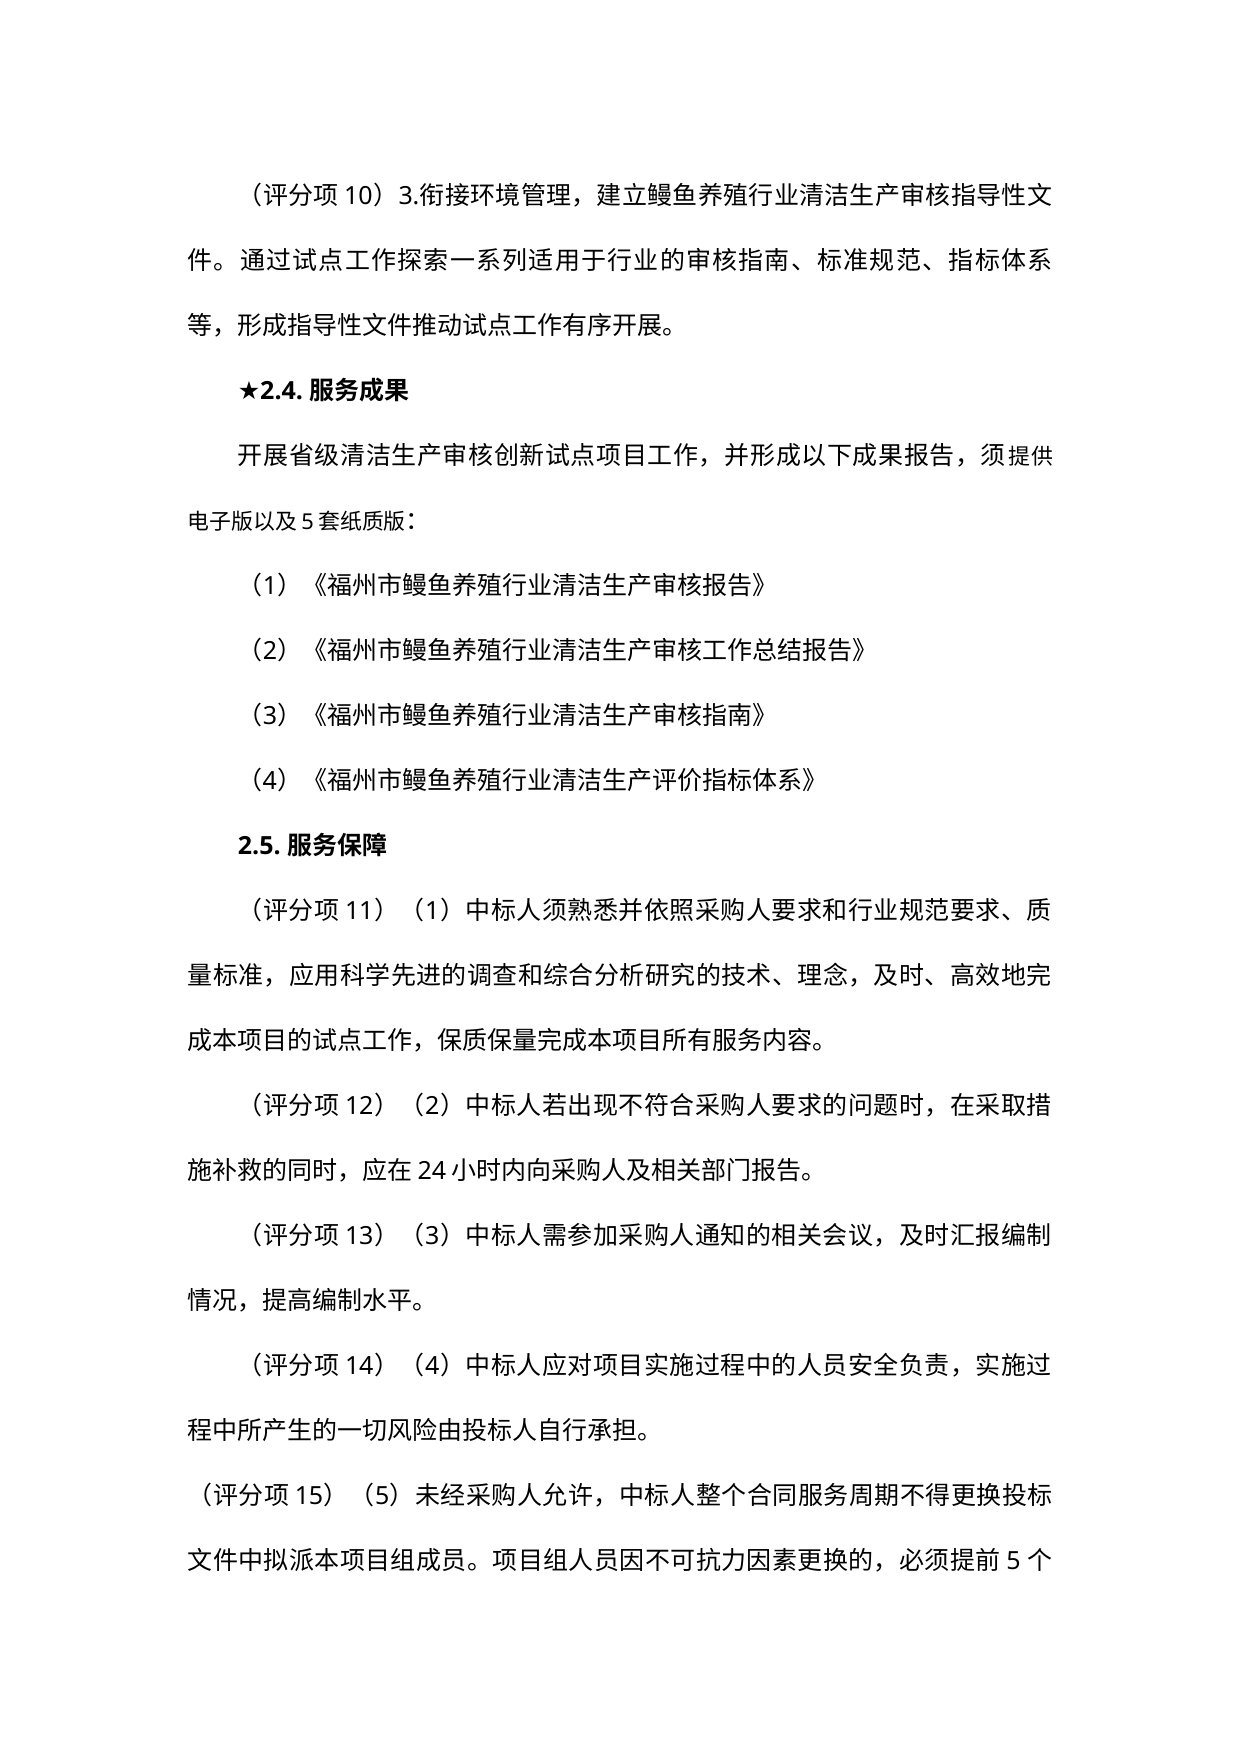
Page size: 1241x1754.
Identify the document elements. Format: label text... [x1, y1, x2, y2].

text （4）《福州市鳗鱼养殖行业清洁生产评价指标体系》 [187, 747, 1053, 812]
text ★2.4. 服务成果 [187, 357, 1053, 422]
text 开展省级清洁生产审核创新试点项目工作，并形成以下成果报告，须提供电子版以及5套纸质版： [187, 422, 1053, 552]
text （评分项11）（1）中标人须熟悉并依照采购人要求和行业规范要求、质量标准，应用科学先进的调查和综合分析研究的技术、理念，及时、高效地完成本项目的试点工作，保质保量完成本项目所有服务内容。 [187, 877, 1053, 1072]
text （评分项14）（4）中标人应对项目实施过程中的人员安全负责，实施过程中所产生的一切风险由投标人自行承担。 [187, 1332, 1053, 1462]
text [187, 1462, 1053, 1592]
text （2）《福州市鳗鱼养殖行业清洁生产审核工作总结报告》 [187, 617, 1053, 682]
text （评分项12）（2）中标人若出现不符合采购人要求的问题时，在采取措施补救的同时，应在24小时内向采购人及相关部门报告。 [187, 1072, 1053, 1202]
text （评分项10）3.衔接环境管理，建立鳗鱼养殖行业清洁生产审核指导性文件。通过试点工作探索一系列适用于行业的审核指南、标准规范、指标体系等，形成指导性文件推动试点工作有序开展。 [187, 162, 1053, 357]
text （3）《福州市鳗鱼养殖行业清洁生产审核指南》 [187, 682, 1053, 747]
text （评分项13）（3）中标人需参加采购人通知的相关会议，及时汇报编制情况，提高编制水平。 [187, 1202, 1053, 1332]
text 2.5. 服务保障 [187, 812, 1053, 877]
text （1）《福州市鳗鱼养殖行业清洁生产审核报告》 [187, 552, 1053, 617]
